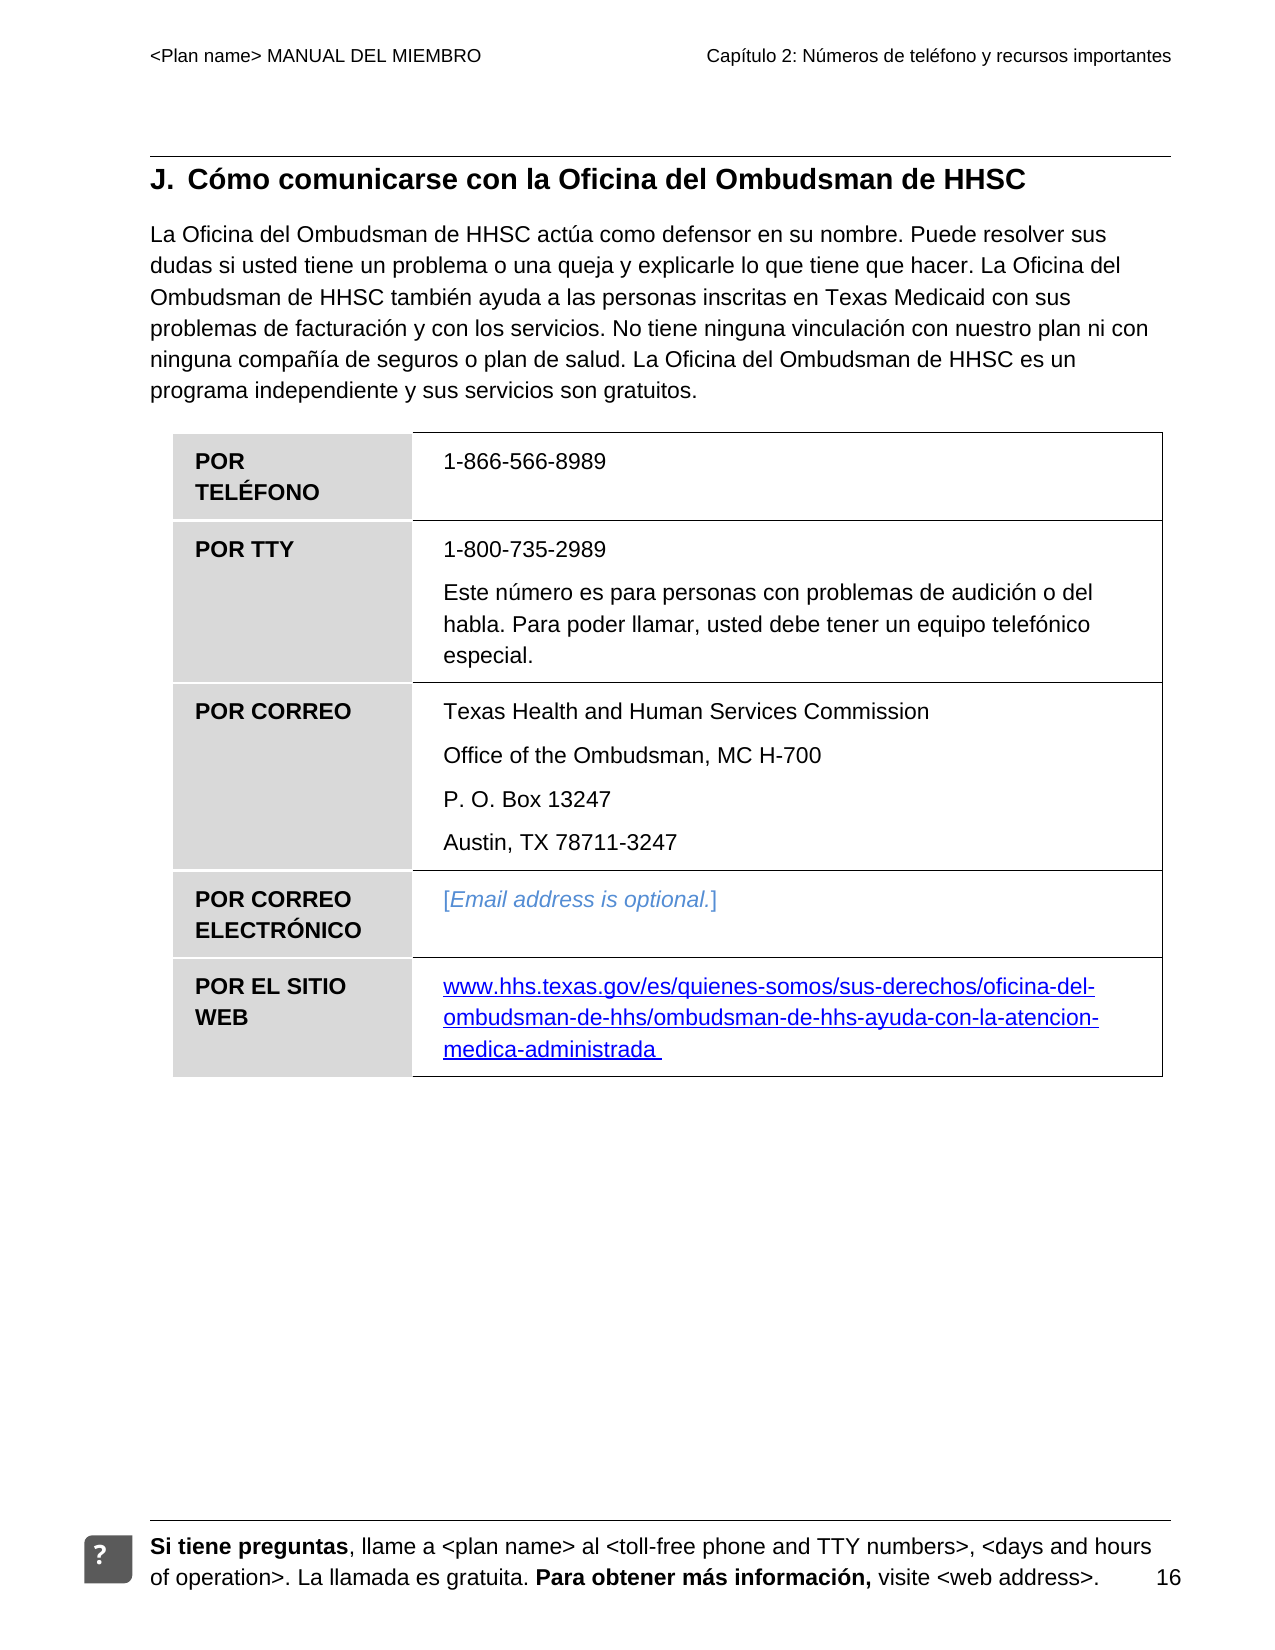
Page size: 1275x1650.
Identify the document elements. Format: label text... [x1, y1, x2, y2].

table_cell POR CORREO ELECTRÓNICO [173, 872, 412, 957]
table_cell 1-866-566-8989 [413, 433, 1162, 519]
table_cell POR CORREO [173, 684, 412, 869]
table_header [413, 426, 1162, 432]
table_cell POR TELÉFONO [173, 434, 412, 519]
table_cell www.hhs.texas.gov/es/quienes-somos/sus-derechos/oficina-del-ombudsman-de-hhs/ombudsman-de-hhs-ayuda-con-la-atencion-medica-administrada [413, 958, 1162, 1076]
table_cell Texas Health and Human Services Commission Office of the Ombudsman, MC H-700 P. O. Box 13247 Austin, TX 78711-3247 [413, 683, 1162, 869]
table_cell POR TTY [173, 522, 412, 682]
table_cell POR EL SITIO WEB [173, 959, 412, 1076]
subtitle Cómo comunicarse con la Oficina del Ombudsman de HHSC [150, 157, 1171, 197]
table_cell [Email address is optional.] [413, 871, 1162, 957]
text La Oficina del Ombudsman de HHSC actúa como defensor en su nombre. Puede resolver sus dudas si usted tiene un problema o una queja y explicarle lo que tiene que hacer. La Oficina del Ombudsman de HHSC también ayuda a las personas inscritas en Texas Medicaid con sus problemas de facturación y con los servicios. No tiene ninguna vinculación con nuestro plan ni con ninguna compañía de seguros o plan de salud. La Oficina del Ombudsman de HHSC es un programa independiente y sus servicios son gratuitos. [150, 217, 1171, 405]
table_cell 1-800-735-2989 Este número es para personas con problemas de audición o del habla. Para poder llamar, usted debe tener un equipo telefónico especial. [413, 521, 1162, 682]
